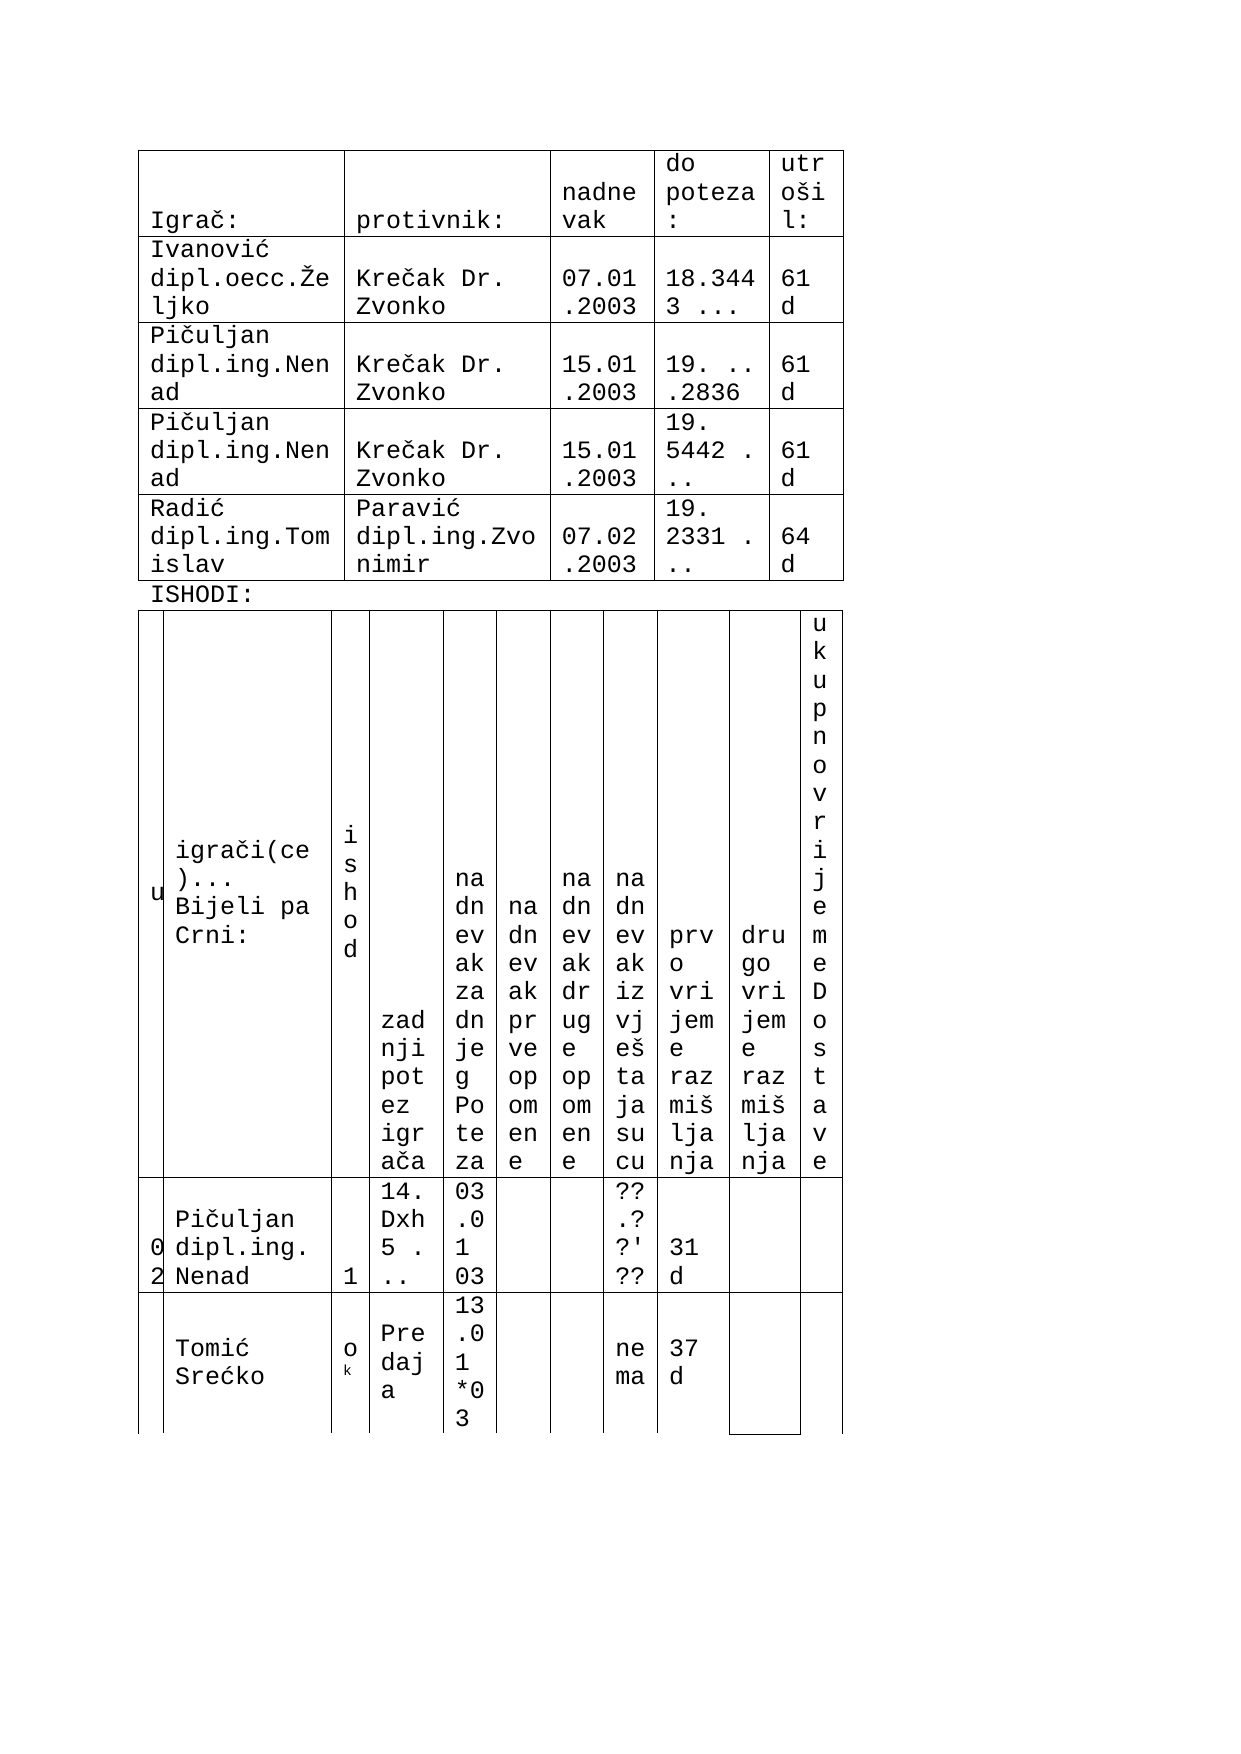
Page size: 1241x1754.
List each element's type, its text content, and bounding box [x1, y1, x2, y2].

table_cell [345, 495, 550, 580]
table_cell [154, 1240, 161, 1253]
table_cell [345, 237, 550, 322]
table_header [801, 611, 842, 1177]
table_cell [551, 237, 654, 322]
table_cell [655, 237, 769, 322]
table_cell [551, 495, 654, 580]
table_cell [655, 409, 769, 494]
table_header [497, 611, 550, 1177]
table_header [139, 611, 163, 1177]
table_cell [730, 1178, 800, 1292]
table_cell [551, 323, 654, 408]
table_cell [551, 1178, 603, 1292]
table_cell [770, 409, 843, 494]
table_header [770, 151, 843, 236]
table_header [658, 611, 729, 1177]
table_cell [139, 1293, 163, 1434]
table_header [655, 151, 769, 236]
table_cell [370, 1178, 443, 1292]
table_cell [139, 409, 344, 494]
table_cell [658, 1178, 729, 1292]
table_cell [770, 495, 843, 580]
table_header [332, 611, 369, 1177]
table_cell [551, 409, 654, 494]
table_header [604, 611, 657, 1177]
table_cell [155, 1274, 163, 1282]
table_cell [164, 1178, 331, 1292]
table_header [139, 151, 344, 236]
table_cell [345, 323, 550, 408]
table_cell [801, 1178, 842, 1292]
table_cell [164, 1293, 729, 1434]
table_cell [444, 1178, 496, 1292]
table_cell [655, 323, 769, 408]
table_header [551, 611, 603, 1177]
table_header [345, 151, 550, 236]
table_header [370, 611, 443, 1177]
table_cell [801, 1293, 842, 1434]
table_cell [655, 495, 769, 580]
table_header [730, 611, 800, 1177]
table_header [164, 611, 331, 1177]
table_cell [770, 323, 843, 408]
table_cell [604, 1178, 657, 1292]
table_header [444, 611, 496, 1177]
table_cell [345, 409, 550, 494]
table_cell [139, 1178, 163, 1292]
text ISHODI: [150, 581, 1090, 609]
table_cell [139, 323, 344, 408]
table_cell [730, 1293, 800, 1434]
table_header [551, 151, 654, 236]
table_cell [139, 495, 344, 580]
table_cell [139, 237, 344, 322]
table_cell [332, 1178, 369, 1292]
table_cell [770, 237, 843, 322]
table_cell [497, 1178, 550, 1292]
